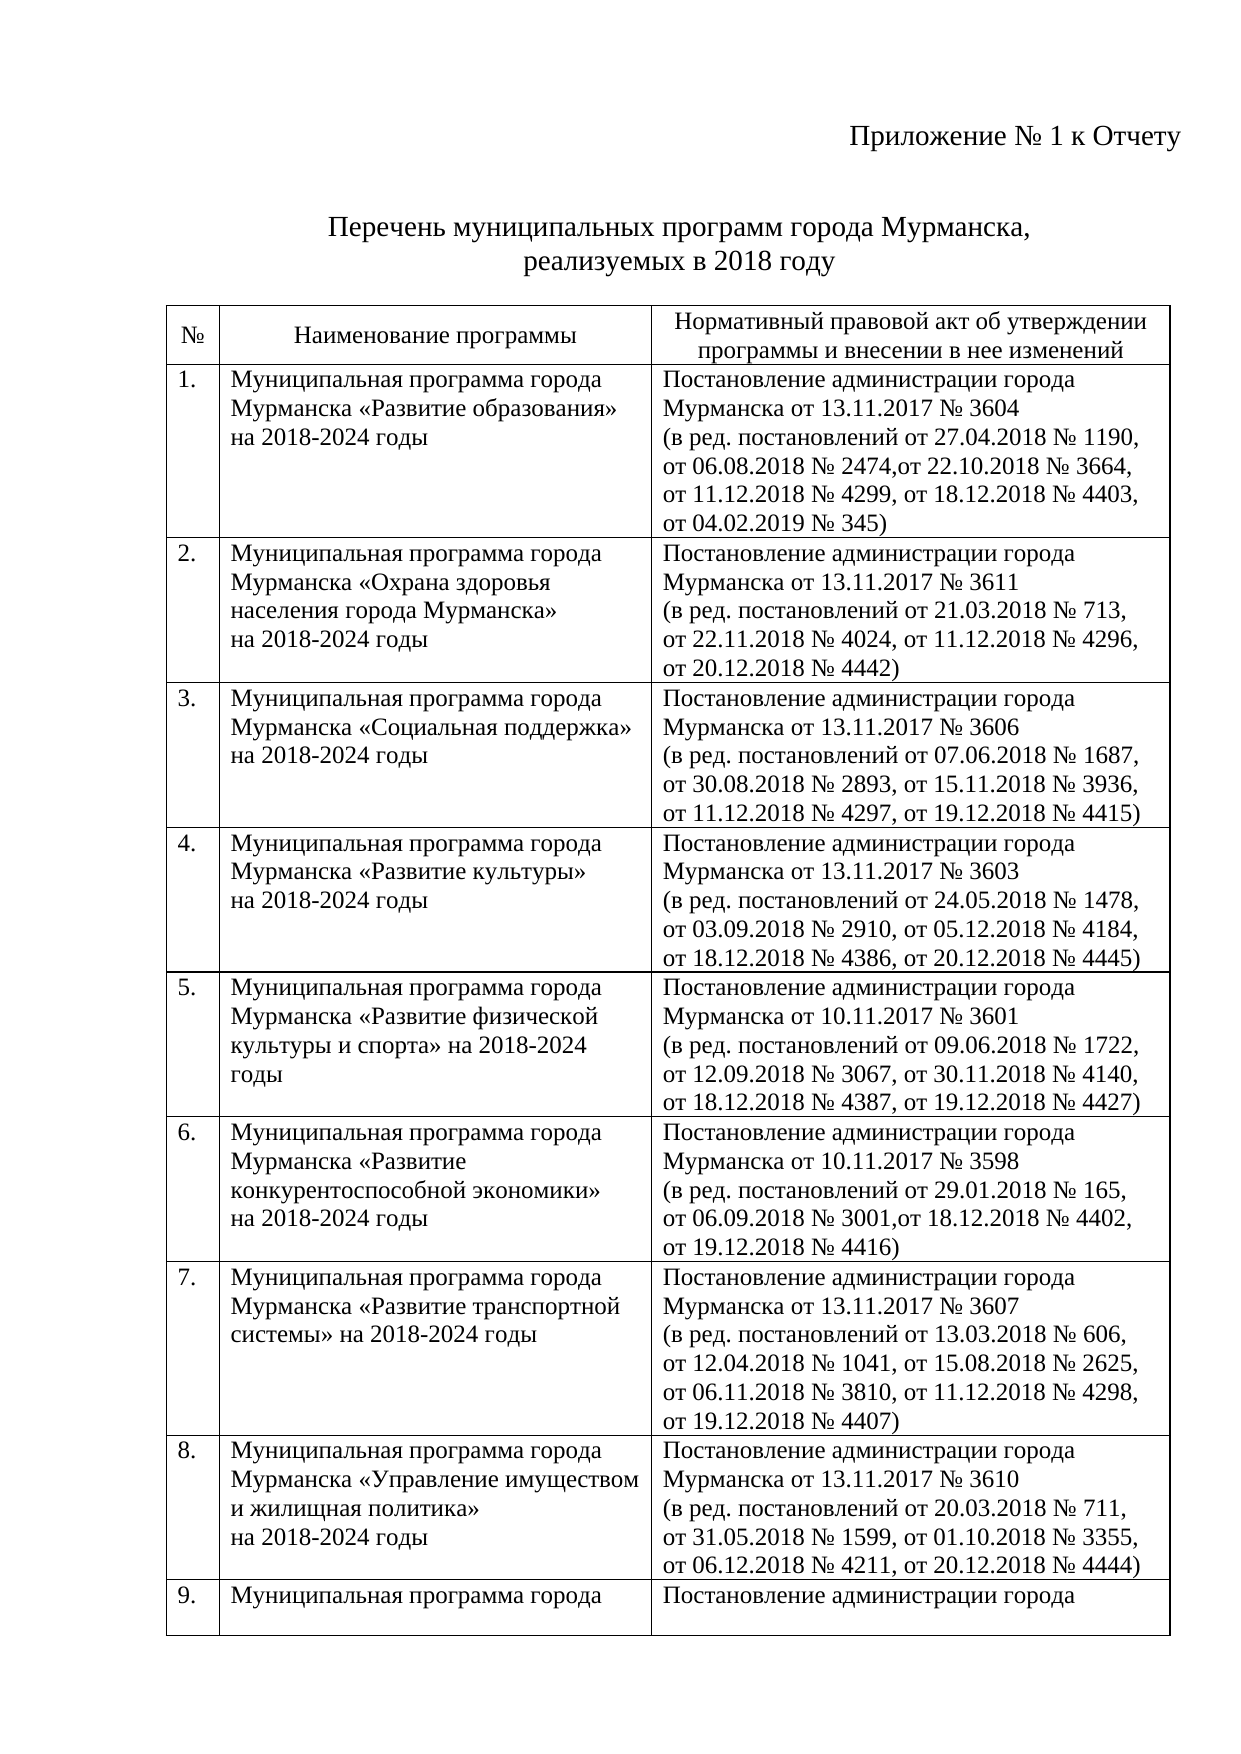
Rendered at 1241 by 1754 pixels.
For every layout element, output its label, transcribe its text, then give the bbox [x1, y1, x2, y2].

table_cell 6. [167, 1117, 219, 1261]
table_cell Постановление администрации города Мурманска от 13.11.2017 № 3611 (в ред. постановлений от 21.03.2018 № 713, от 22.11.2018 № 4024, от 11.12.2018 № 4296, от 20.12.2018 № 4442) [652, 538, 1169, 682]
table_cell 2. [167, 538, 219, 682]
text Перечень муниципальных программ города Мурманска, [177, 209, 1181, 243]
table_cell Муниципальная программа города Мурманска «Развитие транспортной системы» на 2018-2024 годы [220, 1262, 651, 1434]
table_cell Муниципальная программа города Мурманска «Развитие культуры» на 2018-2024 годы [220, 828, 651, 971]
text Приложение № 1 к Отчету [177, 118, 1181, 152]
table_header № [167, 306, 219, 363]
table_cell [220, 1580, 651, 1635]
table_cell Постановление администрации города Мурманска от 13.11.2017 № 3606 (в ред. постановлений от 07.06.2018 № 1687, от 30.08.2018 № 2893, от 15.11.2018 № 3936, от 11.12.2018 № 4297, от 19.12.2018 № 4415) [652, 683, 1169, 827]
table_cell 7. [167, 1262, 219, 1434]
table_cell Муниципальная программа города Мурманска «Развитие физической культуры и спорта» на 2018-2024 годы [220, 973, 651, 1116]
table_header Нормативный правовой акт об утверждении программы и внесении в нее изменений [652, 306, 1169, 363]
table_cell Постановление администрации города Мурманска от 13.11.2017 № 3604 (в ред. постановлений от 27.04.2018 № 1190, от 06.08.2018 № 2474,от 22.10.2018 № 3664, от 11.12.2018 № 4299, от 18.12.2018 № 4403, от 04.02.2019 № 345) [652, 365, 1169, 537]
table_cell 1. [167, 365, 219, 537]
table_cell 4. [167, 828, 219, 971]
table_cell Муниципальная программа города Мурманска «Охрана здоровья населения города Мурманска» на 2018-2024 годы [220, 538, 651, 682]
table_cell Постановление администрации города Мурманска от 10.11.2017 № 3598 (в ред. постановлений от 29.01.2018 № 165, от 06.09.2018 № 3001,от 18.12.2018 № 4402, от 19.12.2018 № 4416) [652, 1117, 1169, 1261]
table_cell Постановление администрации города Мурманска от 13.11.2017 № 3603 (в ред. постановлений от 24.05.2018 № 1478, от 03.09.2018 № 2910, от 05.12.2018 № 4184, от 18.12.2018 № 4386, от 20.12.2018 № 4445) [652, 828, 1169, 971]
table_cell 5. [167, 973, 219, 1116]
table_cell Постановление администрации города Мурманска от 13.11.2017 № 3610 (в ред. постановлений от 20.03.2018 № 711, от 31.05.2018 № 1599, от 01.10.2018 № 3355, от 06.12.2018 № 4211, от 20.12.2018 № 4444) [652, 1436, 1169, 1579]
table_cell 9. [167, 1580, 219, 1635]
table_cell 8. [167, 1436, 219, 1579]
table_header Наименование программы [220, 306, 651, 363]
table_cell Муниципальная программа города Мурманска «Социальная поддержка» на 2018-2024 годы [220, 683, 651, 827]
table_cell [652, 1580, 1169, 1635]
table_cell Муниципальная программа города Мурманска «Управление имуществом и жилищная политика» на 2018-2024 годы [220, 1436, 651, 1579]
table_cell Муниципальная программа города Мурманска «Развитие образования» на 2018-2024 годы [220, 365, 651, 537]
table_cell Постановление администрации города Мурманска от 13.11.2017 № 3607 (в ред. постановлений от 13.03.2018 № 606, от 12.04.2018 № 1041, от 15.08.2018 № 2625, от 06.11.2018 № 3810, от 11.12.2018 № 4298, от 19.12.2018 № 4407) [652, 1262, 1169, 1434]
table_cell Муниципальная программа города Мурманска «Развитие конкурентоспособной экономики» на 2018-2024 годы [220, 1117, 651, 1261]
text реализуемых в 2018 году [177, 243, 1181, 276]
table_cell Постановление администрации города Мурманска от 10.11.2017 № 3601 (в ред. постановлений от 09.06.2018 № 1722, от 12.09.2018 № 3067, от 30.11.2018 № 4140, от 18.12.2018 № 4387, от 19.12.2018 № 4427) [652, 973, 1169, 1116]
table_cell 3. [167, 683, 219, 827]
